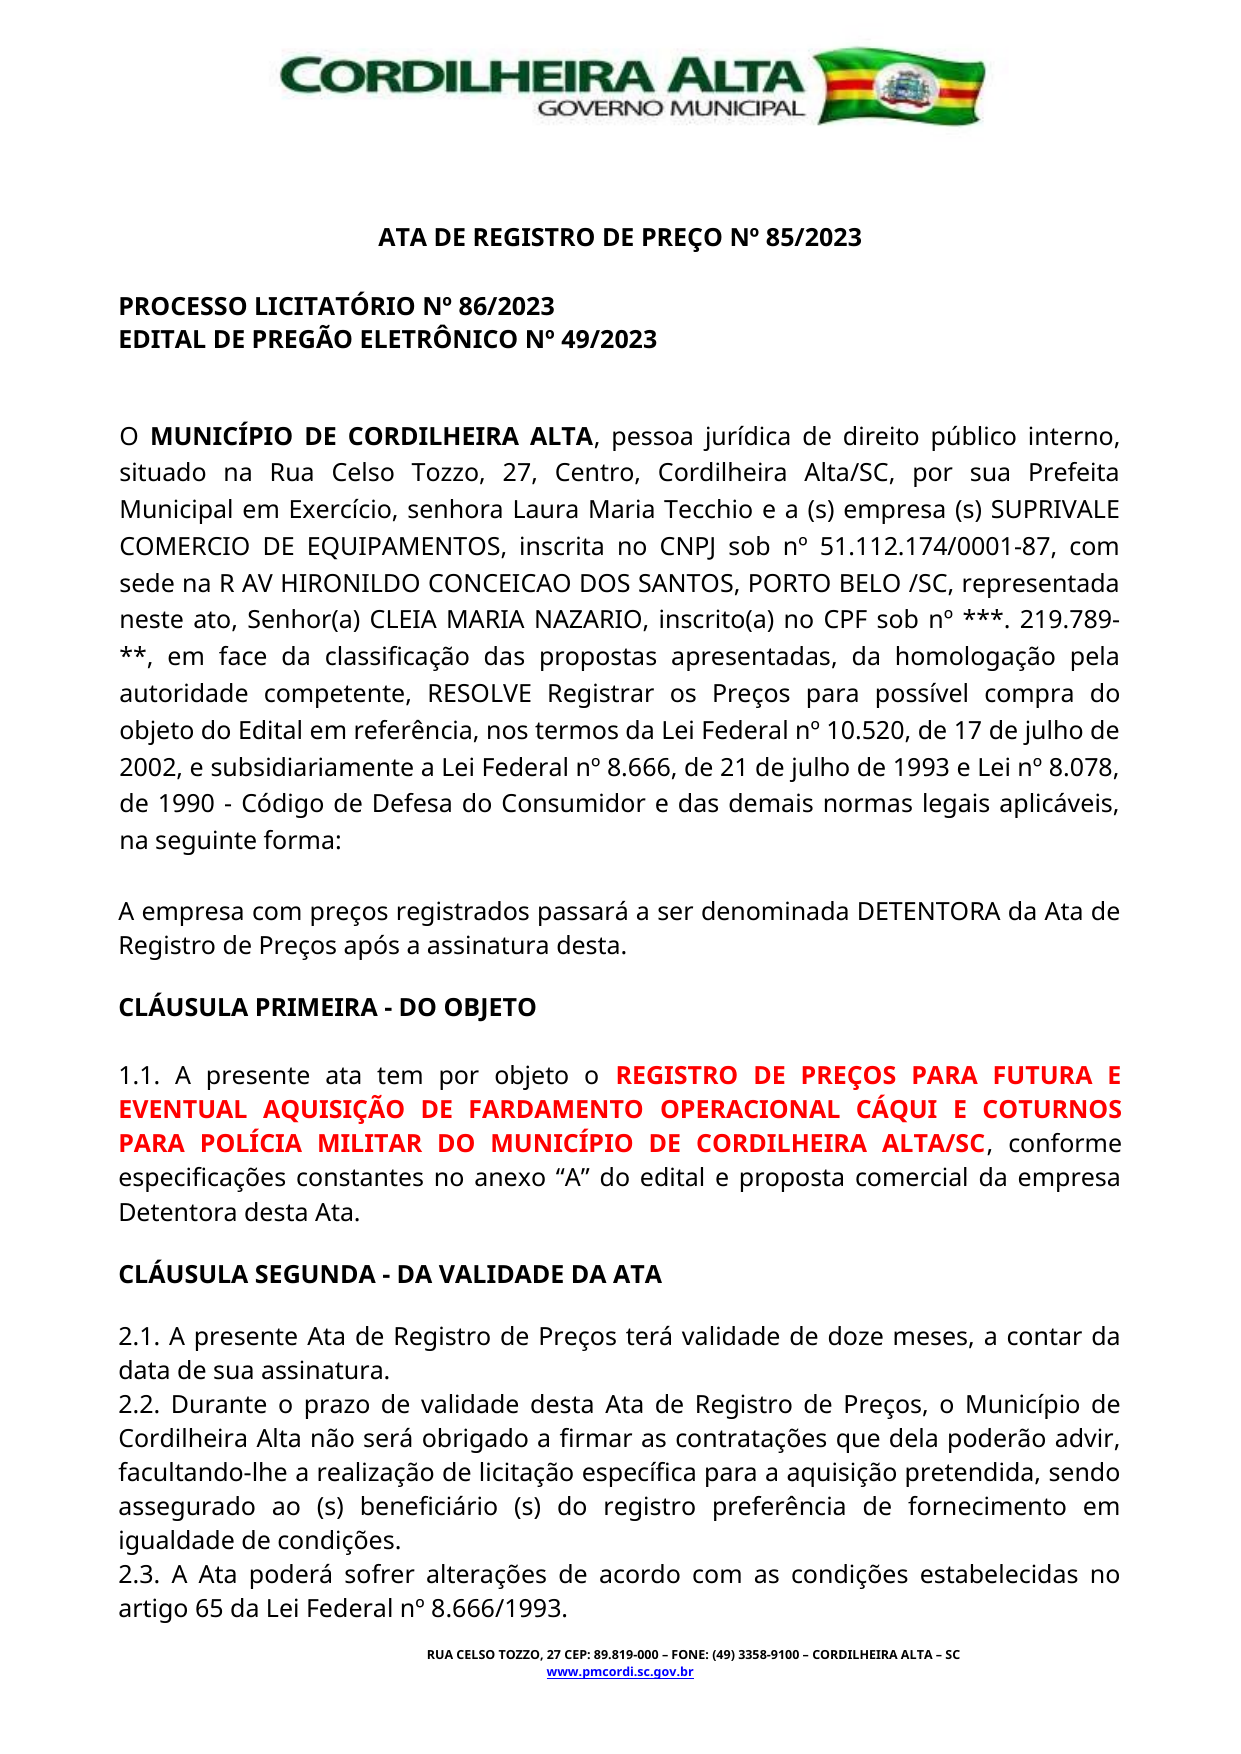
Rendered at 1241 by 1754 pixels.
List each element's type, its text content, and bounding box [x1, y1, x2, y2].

text O MUNICÍPIO DE CORDILHEIRA ALTA, pessoa jurídica de direito público interno, situado na Rua Celso Tozzo, 27, Centro, Cordilheira Alta/SC, por sua Prefeita Municipal em Exercício, senhora Laura Maria Tecchio e a (s) empresa (s) SUPRIVALE COMERCIO DE EQUIPAMENTOS, inscrita no CNPJ sob nº 51.112.174/0001-87, com sede na R AV HIRONILDO CONCEICAO DOS SANTOS, PORTO BELO /SC, representada neste ato, Senhor(a) CLEIA MARIA NAZARIO, inscrito(a) no CPF sob nº ***. 219.789-**, em face da classificação das propostas apresentadas, da homologação pela autoridade competente, RESOLVE Registrar os Preços para possível compra do objeto do Edital em referência, nos termos da Lei Federal nº 10.520, de 17 de julho de 2002, e subsidiariamente a Lei Federal nº 8.666, de 21 de julho de 1993 e Lei nº 8.078, de 1990 - Código de Defesa do Consumidor e das demais normas legais aplicáveis, na seguinte forma: [119, 418, 1122, 857]
text PROCESSO LICITATÓRIO Nº 86/2023 [118, 288, 1122, 322]
text CLÁUSULA PRIMEIRA - DO OBJETO [118, 990, 1122, 1024]
text 2.1. A presente Ata de Registro de Preços terá validade de doze meses, a contar da data de sua assinatura. [118, 1318, 1122, 1386]
text A empresa com preços registrados passará a ser denominada DETENTORA da Ata de Registro de Preços após a assinatura desta. [118, 894, 1122, 962]
text 2.2. Durante o prazo de validade desta Ata de Registro de Preços, o Município de Cordilheira Alta não será obrigado a firmar as contratações que dela poderão advir, facultando-lhe a realização de licitação específica para a aquisição pretendida, sendo assegurado ao (s) beneficiário (s) do registro preferência de fornecimento em igualdade de condições. [118, 1386, 1122, 1557]
text EDITAL DE PREGÃO ELETRÔNICO Nº 49/2023 [118, 322, 1122, 356]
text 2.3. A Ata poderá sofrer alterações de acordo com as condições estabelecidas no artigo 65 da Lei Federal nº 8.666/1993. [118, 1557, 1122, 1625]
picture [257, 23, 1009, 151]
text CLÁUSULA SEGUNDA - DA VALIDADE DA ATA [118, 1256, 1122, 1290]
text 1.1. A presente ata tem por objeto o REGISTRO DE PREÇOS PARA FUTURA E EVENTUAL AQUISIÇÃO DE FARDAMENTO OPERACIONAL CÁQUI E COTURNOS PARA POLÍCIA MILITAR DO MUNICÍPIO DE CORDILHEIRA ALTA/SC, conforme especificações constantes no anexo “A” do edital e proposta comercial da empresa Detentora desta Ata. [118, 1058, 1122, 1228]
text ATA DE REGISTRO DE PREÇO Nº 85/2023 [118, 220, 1122, 254]
